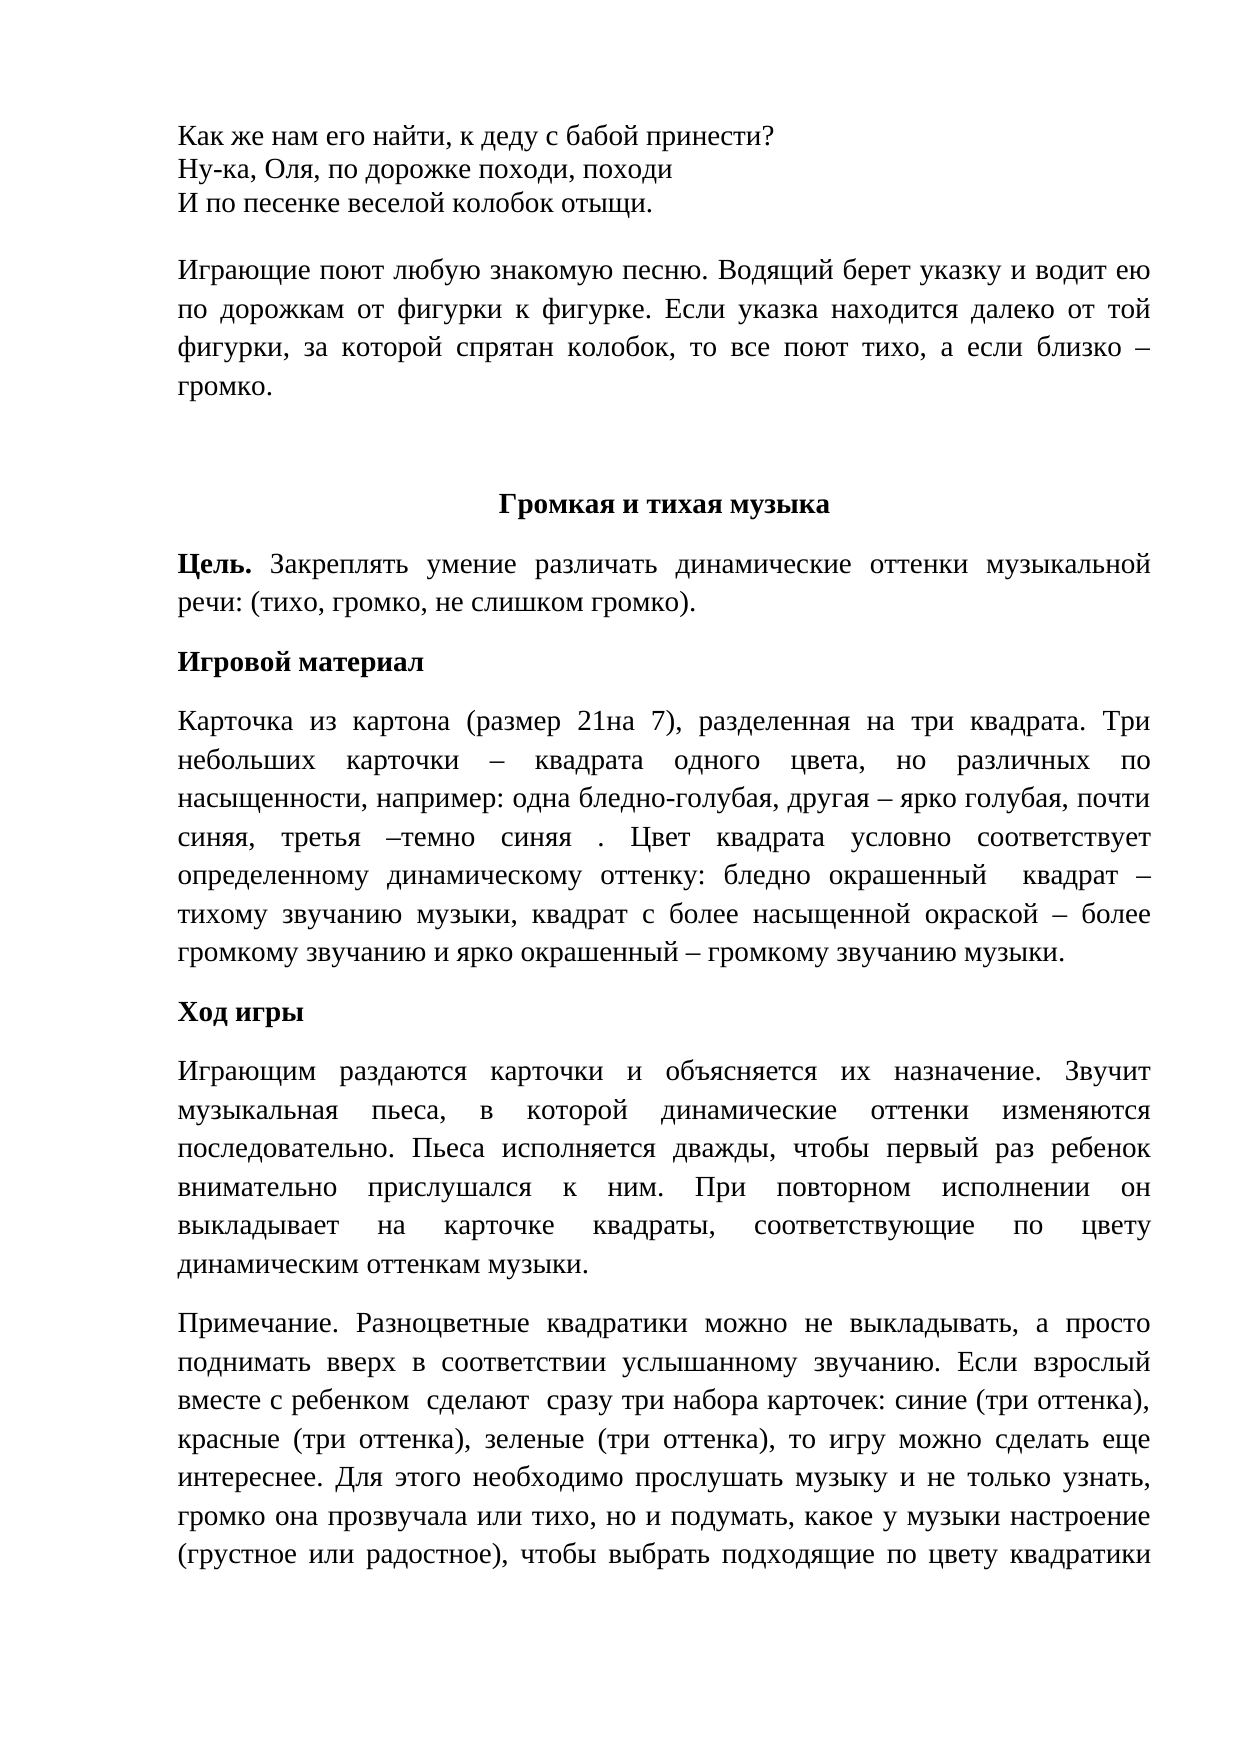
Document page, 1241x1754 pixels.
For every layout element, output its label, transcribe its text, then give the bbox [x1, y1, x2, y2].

text Играющим раздаются карточки и объясняется их назначение. Звучит музыкальная пьеса, в которой динамические оттенки изменяются последовательно. Пьеса исполняется дважды, чтобы первый раз ребенок внимательно прислушался к ним. При повторном исполнении он выкладывает на карточке квадраты, соответствующие по цвету динамическим оттенкам музыки. [177, 1053, 1152, 1279]
text Как же нам его найти, к деду с бабой принести? [177, 118, 1152, 152]
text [177, 1305, 1152, 1570]
text И по песенке веселой колобок отыщи. [177, 185, 1152, 219]
text Карточка из картона (размер 21на 7), разделенная на три квадрата. Три небольших карточки – квадрата одного цвета, но различных по насыщенности, например: одна бледно-голубая, другая – ярко голубая, почти синяя, третья –темно синяя . Цвет квадрата условно соответствует определенному динамическому оттенку: бледно окрашенный квадрат –тихому звучанию музыки, квадрат с более насыщенной окраской – более громкому звучанию и ярко окрашенный – громкому звучанию музыки. [177, 703, 1152, 968]
text Громкая и тихая музыка [177, 487, 1152, 520]
text Ну-ка, Оля, по дорожке походи, походи [177, 152, 1152, 185]
text Ход игры [177, 994, 1152, 1027]
text Цель. Закреплять умение различать динамические оттенки музыкальной речи: (тихо, громко, не слишком громко). [177, 546, 1152, 618]
text Играющие поют любую знакомую песню. Водящий берет указку и водит ею по дорожкам от фигурки к фигурке. Если указка находится далеко от той фигурки, за которой спрятан колобок, то все поют тихо, а если близко – громко. [177, 252, 1152, 401]
text Игровой материал [177, 644, 1152, 677]
